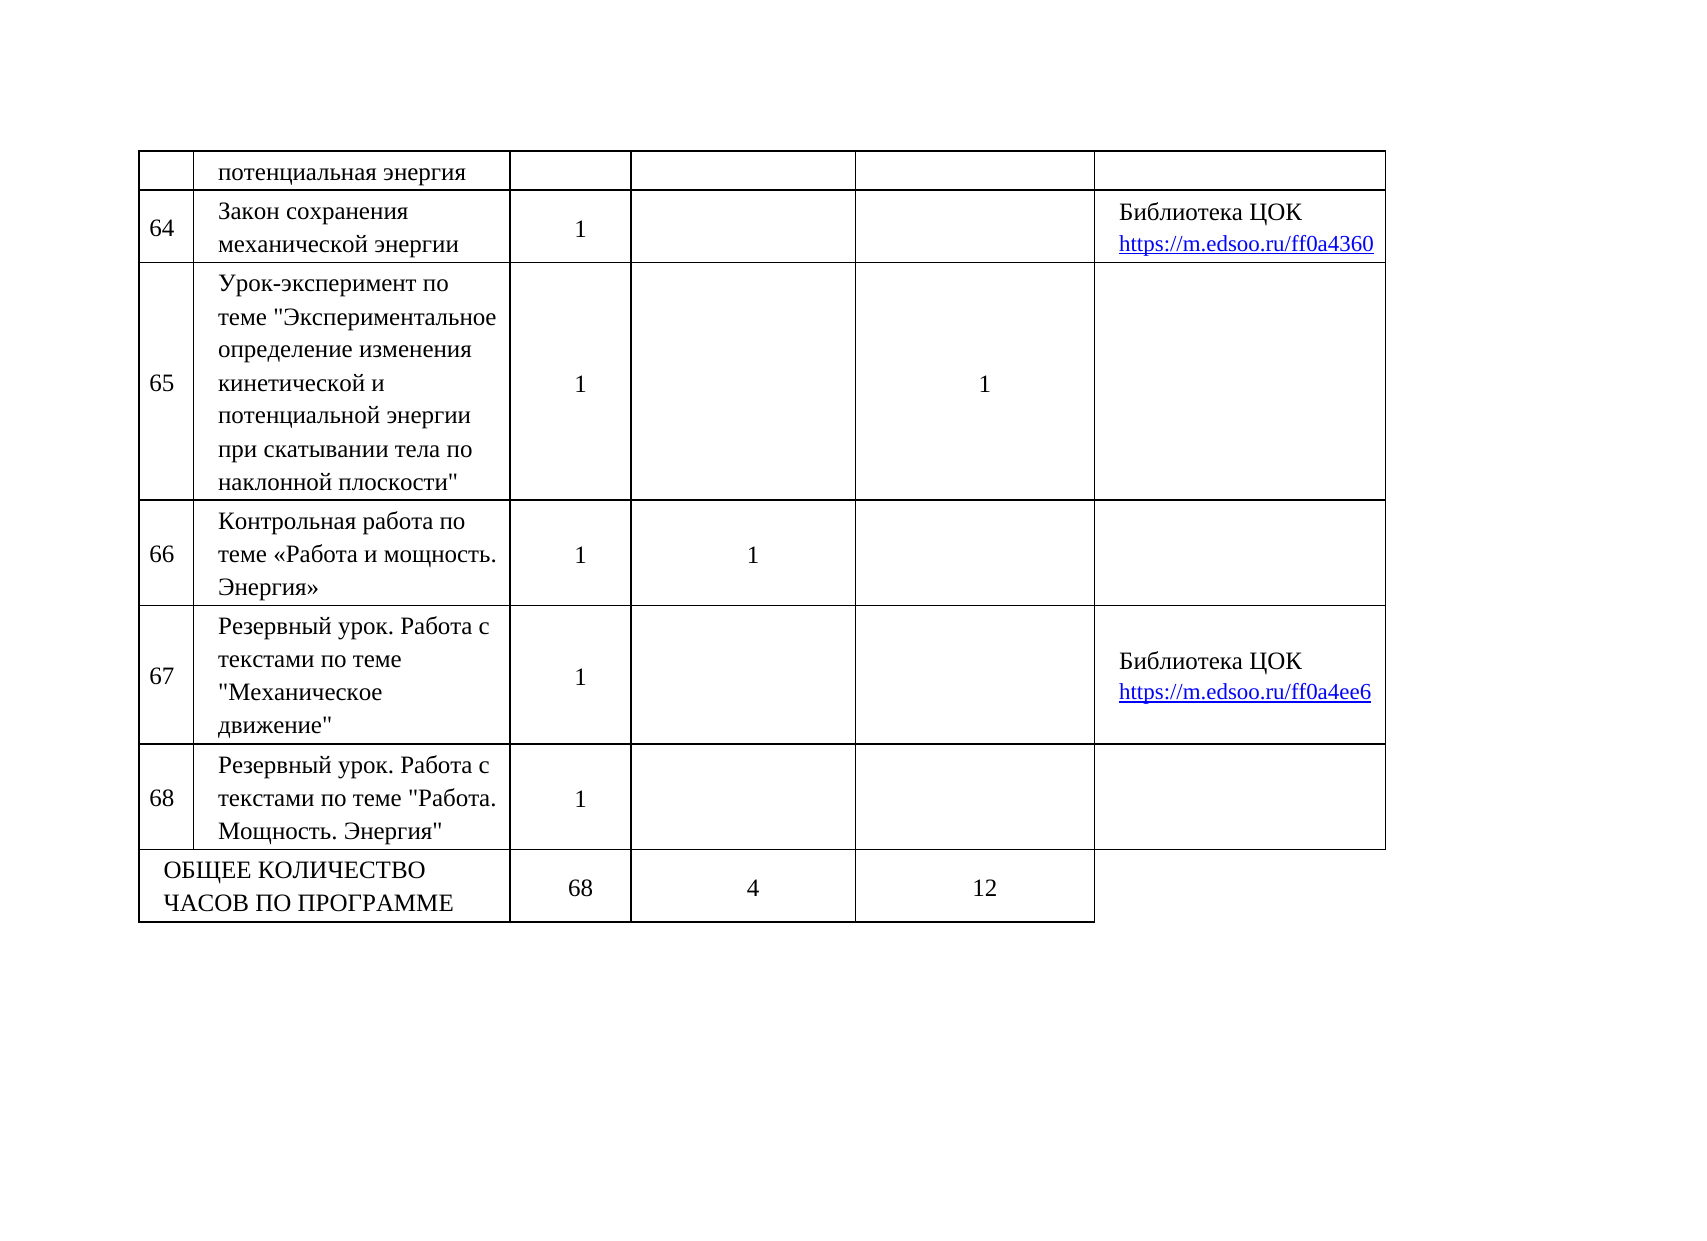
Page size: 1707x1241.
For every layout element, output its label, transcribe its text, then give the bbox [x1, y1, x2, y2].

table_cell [194, 152, 509, 189]
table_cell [1095, 152, 1385, 189]
table_cell [856, 745, 1094, 848]
table_cell Закон сохранения механической энергии [194, 191, 509, 262]
table_cell [856, 152, 1094, 189]
table_cell 1 [511, 745, 630, 848]
table_cell 65 [140, 263, 193, 499]
table_cell 4 [632, 850, 855, 921]
table_cell [632, 191, 855, 262]
table_cell [856, 606, 1094, 743]
table_cell [1095, 263, 1385, 499]
table_cell 63 [140, 152, 193, 189]
table_cell 1 [511, 191, 630, 262]
table_cell 1 [511, 606, 630, 743]
table_cell Урок-эксперимент по теме "Экспериментальное определение изменения кинетической и потенциальной энергии при скатывании тела по наклонной плоскости" [194, 263, 509, 499]
table_cell 1 [511, 152, 630, 189]
table_cell [1095, 745, 1385, 848]
table_cell 1 [511, 501, 630, 605]
table_cell Контрольная работа по теме «Работа и мощность. Энергия» [194, 501, 509, 605]
table_cell 12 [856, 850, 1094, 921]
table_cell Библиотека ЦОК https://m.edsoo.ru/ff0a4360 [1095, 191, 1385, 262]
table_cell [632, 606, 855, 743]
table_cell Резервный урок. Работа с текстами по теме "Работа. Мощность. Энергия" [194, 745, 509, 848]
table_cell [632, 263, 855, 499]
table_cell 67 [140, 606, 193, 743]
table_cell 1 [632, 501, 855, 605]
table_cell 68 [140, 745, 193, 848]
table_cell ОБЩЕЕ КОЛИЧЕСТВО ЧАСОВ ПО ПРОГРАММЕ [140, 850, 509, 921]
table_cell Библиотека ЦОК https://m.edsoo.ru/ff0a4ee6 [1095, 606, 1385, 743]
table_cell 1 [511, 263, 630, 499]
table_cell [856, 501, 1094, 605]
table_cell 1 [856, 263, 1094, 499]
table_cell 64 [140, 191, 193, 262]
table_cell [632, 745, 855, 848]
table_cell 66 [140, 501, 193, 605]
table_cell [1095, 501, 1385, 605]
table_cell 68 [511, 850, 630, 921]
table_cell Резервный урок. Работа с текстами по теме "Механическое движение" [194, 606, 509, 743]
table_cell [632, 152, 855, 189]
table_cell [856, 191, 1094, 262]
